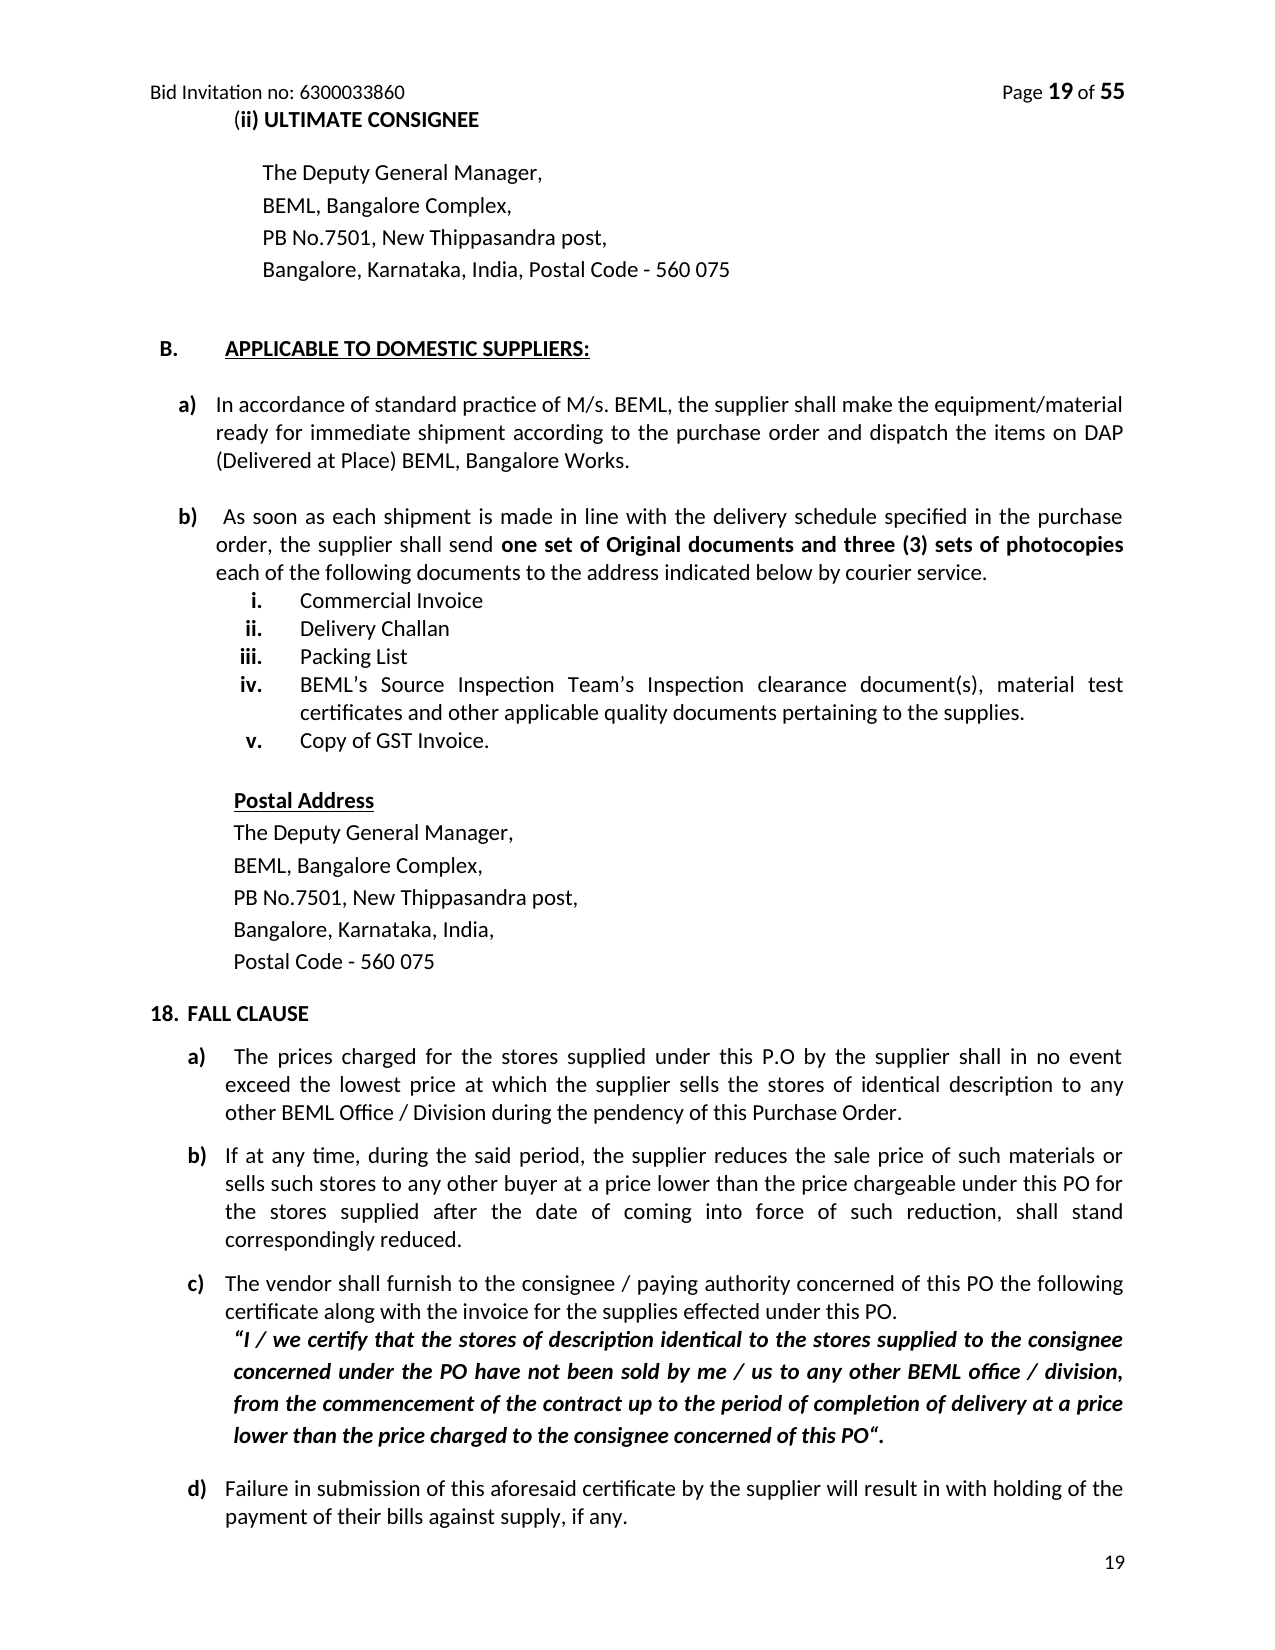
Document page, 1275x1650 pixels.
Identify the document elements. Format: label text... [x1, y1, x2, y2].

text PB No.7501, New Thippasandra post, [262, 223, 1125, 251]
list FALL CLAUSE [150, 999, 1125, 1027]
text PB No.7501, New Thippasandra post, [233, 883, 1125, 911]
text The Deputy General Manager, [262, 158, 1125, 187]
text BEML, Bangalore Complex, [262, 191, 1125, 219]
list Delivery Challan [262, 614, 1125, 642]
text (ii) ULTIMATE CONSIGNEE [233, 106, 1125, 133]
text “I / we certify that the stores of description identical to the stores supplied to the consignee concerned under the PO have not been sold by me / us to any other BEML office / division, from the commencement of the contract up to the period of completion of delivery at a price lower than the price charged to the consignee concerned of this PO“. [233, 1325, 1125, 1449]
list Packing List [262, 642, 1125, 670]
list Copy of GST Invoice. [262, 726, 1125, 754]
text Postal Address [150, 786, 1125, 814]
list BEML’s Source Inspection Team’s Inspection clearance document(s), material test certificates and other applicable quality documents pertaining to the supplies. [262, 670, 1125, 726]
list APPLICABLE TO DOMESTIC SUPPLIERS: [159, 334, 1125, 362]
text Postal Code - 560 075 [233, 947, 1125, 975]
text Bangalore, Karnataka, India, [233, 915, 1125, 943]
text Bangalore, Karnataka, India, Postal Code - 560 075 [262, 255, 1125, 283]
list The prices charged for the stores supplied under this P.O by the supplier shall in no event exceed the lowest price at which the supplier sells the stores of identical description to any other BEML Office / Division during the pendency of this Purchase Order. [187, 1042, 1125, 1126]
text The Deputy General Manager, [233, 818, 1125, 847]
list If at any time, during the said period, the supplier reduces the sale price of such materials or sells such stores to any other buyer at a price lower than the price chargeable under this PO for the stores supplied after the date of coming into force of such reduction, shall stand correspondingly reduced. [187, 1141, 1125, 1253]
list Commercial Invoice [262, 586, 1125, 614]
list The vendor shall furnish to the consignee / paying authority concerned of this PO the following certificate along with the invoice for the supplies effected under this PO. [187, 1269, 1125, 1325]
list As soon as each shipment is made in line with the delivery schedule specified in the purchase order, the supplier shall send one set of Original documents and three (3) sets of photocopies each of the following documents to the address indicated below by courier service. [178, 502, 1125, 586]
list In accordance of standard practice of M/s. BEML, the supplier shall make the equipment/material ready for immediate shipment according to the purchase order and dispatch the items on DAP (Delivered at Place) BEML, Bangalore Works. [178, 390, 1125, 474]
list Failure in submission of this aforesaid certificate by the supplier will result in with holding of the payment of their bills against supply, if any. [187, 1474, 1125, 1530]
text BEML, Bangalore Complex, [233, 851, 1125, 879]
